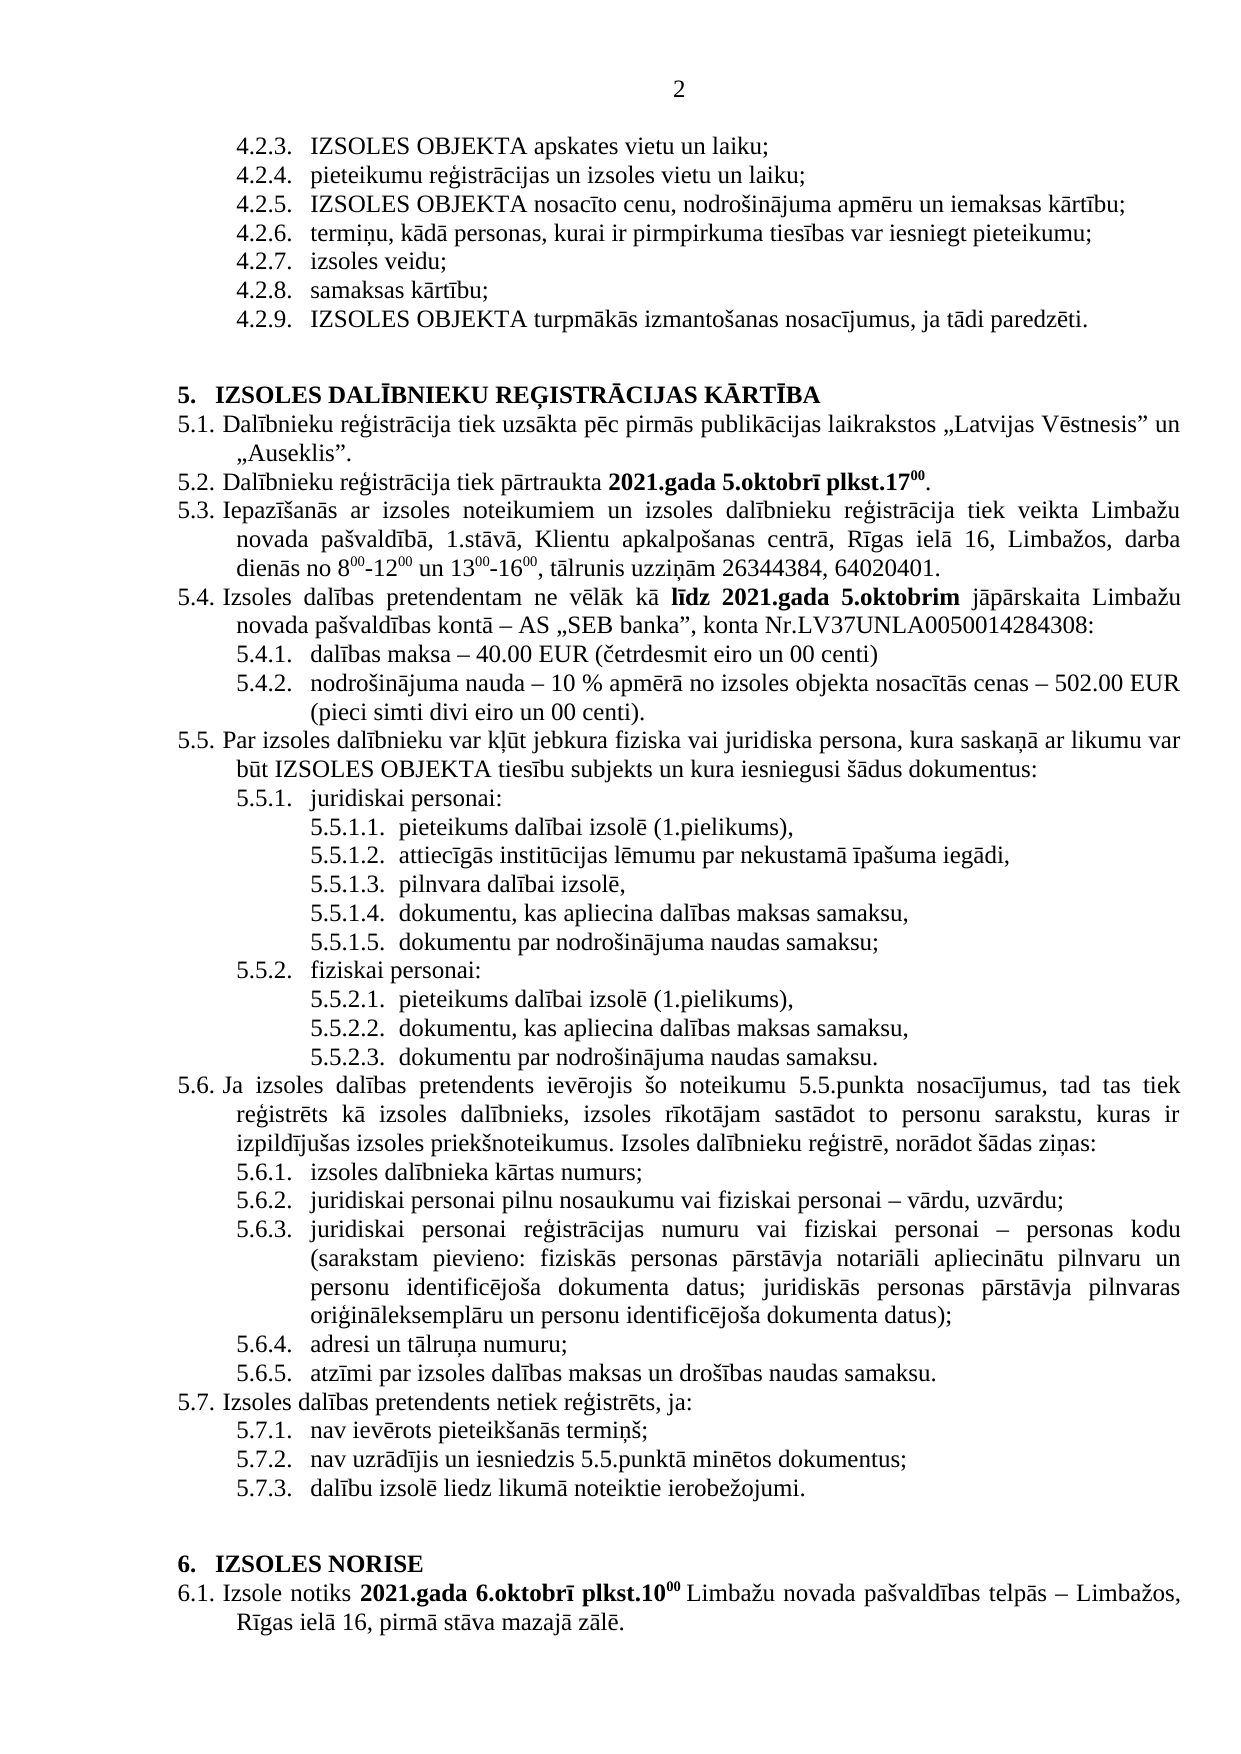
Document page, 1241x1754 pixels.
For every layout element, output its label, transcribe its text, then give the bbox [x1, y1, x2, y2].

list Ja izsoles dalības pretendents ievērojis šo noteikumu 5.5.punkta nosacījumus, tad tas tiek reģistrēts kā izsoles dalībnieks, izsoles rīkotājam sastādot to personu sarakstu, kuras ir izpildījušas izsoles priekšnoteikumus. Izsoles dalībnieku reģistrē, norādot šādas ziņas: [177, 1070, 1181, 1157]
list termiņu, kādā personas, kurai ir pirmpirkuma tiesības var iesniegt pieteikumu; [236, 218, 1181, 246]
list atzīmi par izsoles dalības maksas un drošības naudas samaksu. [236, 1358, 1181, 1387]
list pilnvara dalībai izsolē, [310, 869, 1181, 898]
list dokumentu par nodrošinājuma naudas samaksu; [310, 927, 1181, 955]
list attiecīgās institūcijas lēmumu par nekustamā īpašuma iegādi, [310, 840, 1181, 869]
list dokumentu, kas apliecina dalības maksas samaksu, [310, 1013, 1181, 1042]
list pieteikumu reģistrācijas un izsoles vietu un laiku; [236, 160, 1181, 189]
list nodrošinājuma nauda – 10 % apmērā no izsoles objekta nosacītās cenas – 502.00 EUR (pieci simti divi eiro un 00 centi). [236, 668, 1181, 725]
list nav uzrādījis un iesniedzis 5.5.punktā minētos dokumentus; [236, 1444, 1181, 1473]
list dokumentu par nodrošinājuma naudas samaksu. [310, 1042, 1181, 1070]
list dalību izsolē liedz likumā noteiktie ierobežojumi. [236, 1473, 1181, 1502]
list Izsoles dalības pretendents netiek reģistrēts, ja: [177, 1387, 1181, 1415]
list izsolES objekta nosacīto cenu, nodrošinājuma apmēru un iemaksas kārtību; [236, 189, 1181, 218]
list pieteikums dalībai izsolē (1.pielikums), [310, 984, 1181, 1013]
list Izsoles dalības pretendentam ne vēlāk kā līdz 2021.gada 5.oktobrim jāpārskaita Limbažu novada pašvaldības kontā – AS „SEB banka”, konta Nr.LV37UNLA0050014284308: [177, 582, 1181, 639]
list dokumentu, kas apliecina dalības maksas samaksu, [310, 898, 1181, 927]
list Iepazīšanās ar izsoles noteikumiem un izsoles dalībnieku reģistrācija tiek veikta Limbažu novada pašvaldībā, 1.stāvā, Klientu apkalpošanas centrā, Rīgas ielā 16, Limbažos, darba dienās no 800-1200 un 1300-1600, tālrunis uzziņām 26344384, 64020401. [177, 495, 1181, 582]
list IZSOLES DALĪBNIEKU REĢISTRĀCIJAS KĀRTĪBA [177, 380, 1181, 409]
list pieteikums dalībai izsolē (1.pielikums), [310, 812, 1181, 840]
list Izsole notiks 2021.gada 6.oktobrī plkst.1000 Limbažu novada pašvaldības telpās – Limbažos, Rīgas ielā 16, pirmā stāva mazajā zālē. [177, 1578, 1181, 1636]
list IZSOLES NORISE [177, 1549, 1181, 1578]
list juridiskai personai pilnu nosaukumu vai fiziskai personai – vārdu, uzvārdu; [236, 1185, 1181, 1214]
list Dalībnieku reģistrācija tiek pārtraukta 2021.gada 5.oktobrī plkst.1700. [177, 467, 1181, 495]
list Par izsoles dalībnieku var kļūt jebkura fiziska vai juridiska persona, kura saskaņā ar likumu var būt IZSOLES OBJEKTA tiesību subjekts un kura iesniegusi šādus dokumentus: [177, 725, 1181, 783]
list Dalībnieku reģistrācija tiek uzsākta pēc pirmās publikācijas laikrakstos „Latvijas Vēstnesis” un „Auseklis”. [177, 409, 1181, 467]
list izsoles veidu; [236, 246, 1181, 275]
list dalības maksa – 40.00 EUR (četrdesmit eiro un 00 centi) [236, 639, 1181, 668]
list izsolES objekta turpmākās izmantošanas nosacījumus, ja tādi paredzēti. [236, 304, 1181, 333]
list izsoles dalībnieka kārtas numurs; [236, 1157, 1181, 1185]
list samaksas kārtību; [236, 275, 1181, 304]
list juridiskai personai reģistrācijas numuru vai fiziskai personai – personas kodu (sarakstam pievieno: fiziskās personas pārstāvja notariāli apliecinātu pilnvaru un personu identificējoša dokumenta datus; juridiskās personas pārstāvja pilnvaras oriģināleksemplāru un personu identificējoša dokumenta datus); [236, 1214, 1181, 1329]
list izsoLES OBJEKTA apskates vietu un laiku; [236, 131, 1181, 160]
list fiziskai personai: [236, 955, 1181, 984]
list juridiskai personai: [236, 783, 1181, 812]
list adresi un tālruņa numuru; [236, 1329, 1181, 1358]
list nav ievērots pieteikšanās termiņš; [236, 1415, 1181, 1444]
